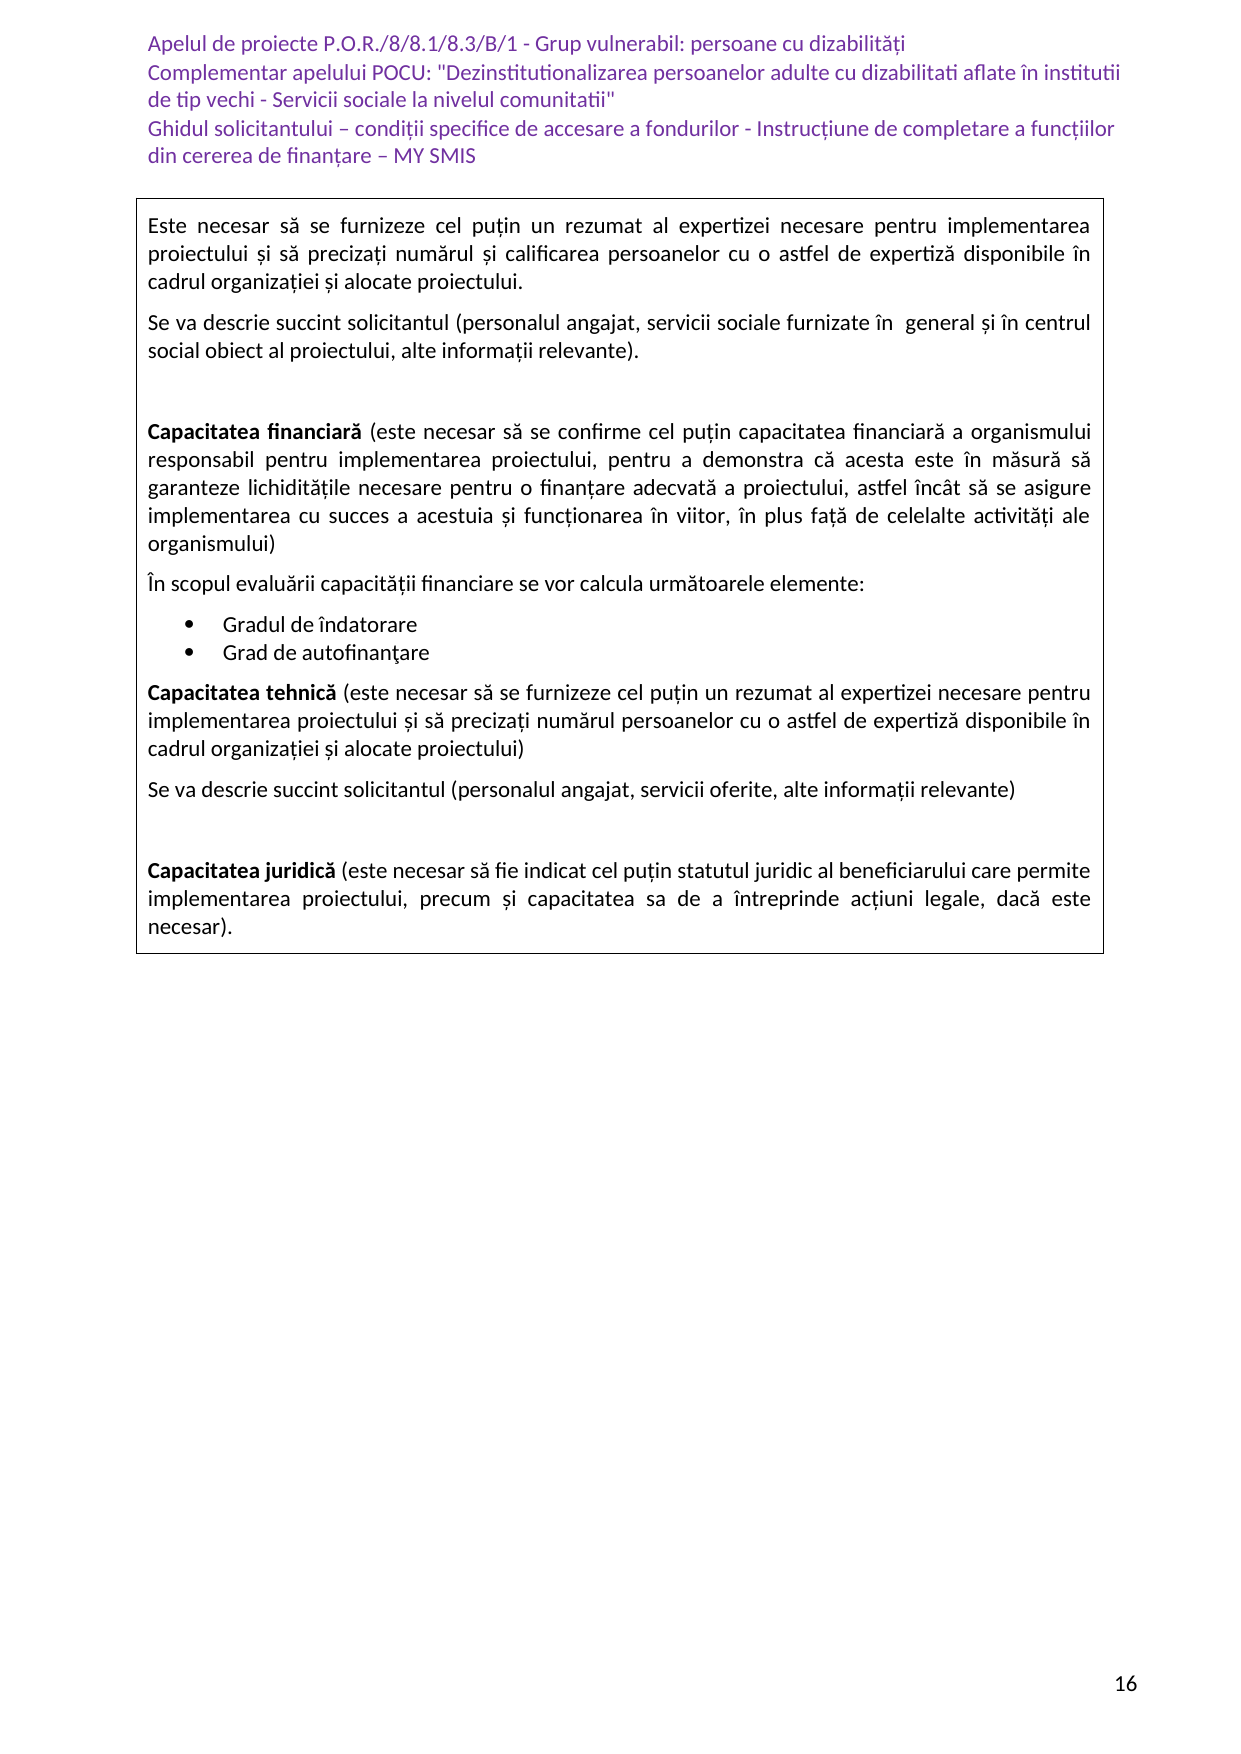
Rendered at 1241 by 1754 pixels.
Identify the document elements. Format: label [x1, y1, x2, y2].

table_header [137, 199, 1103, 953]
